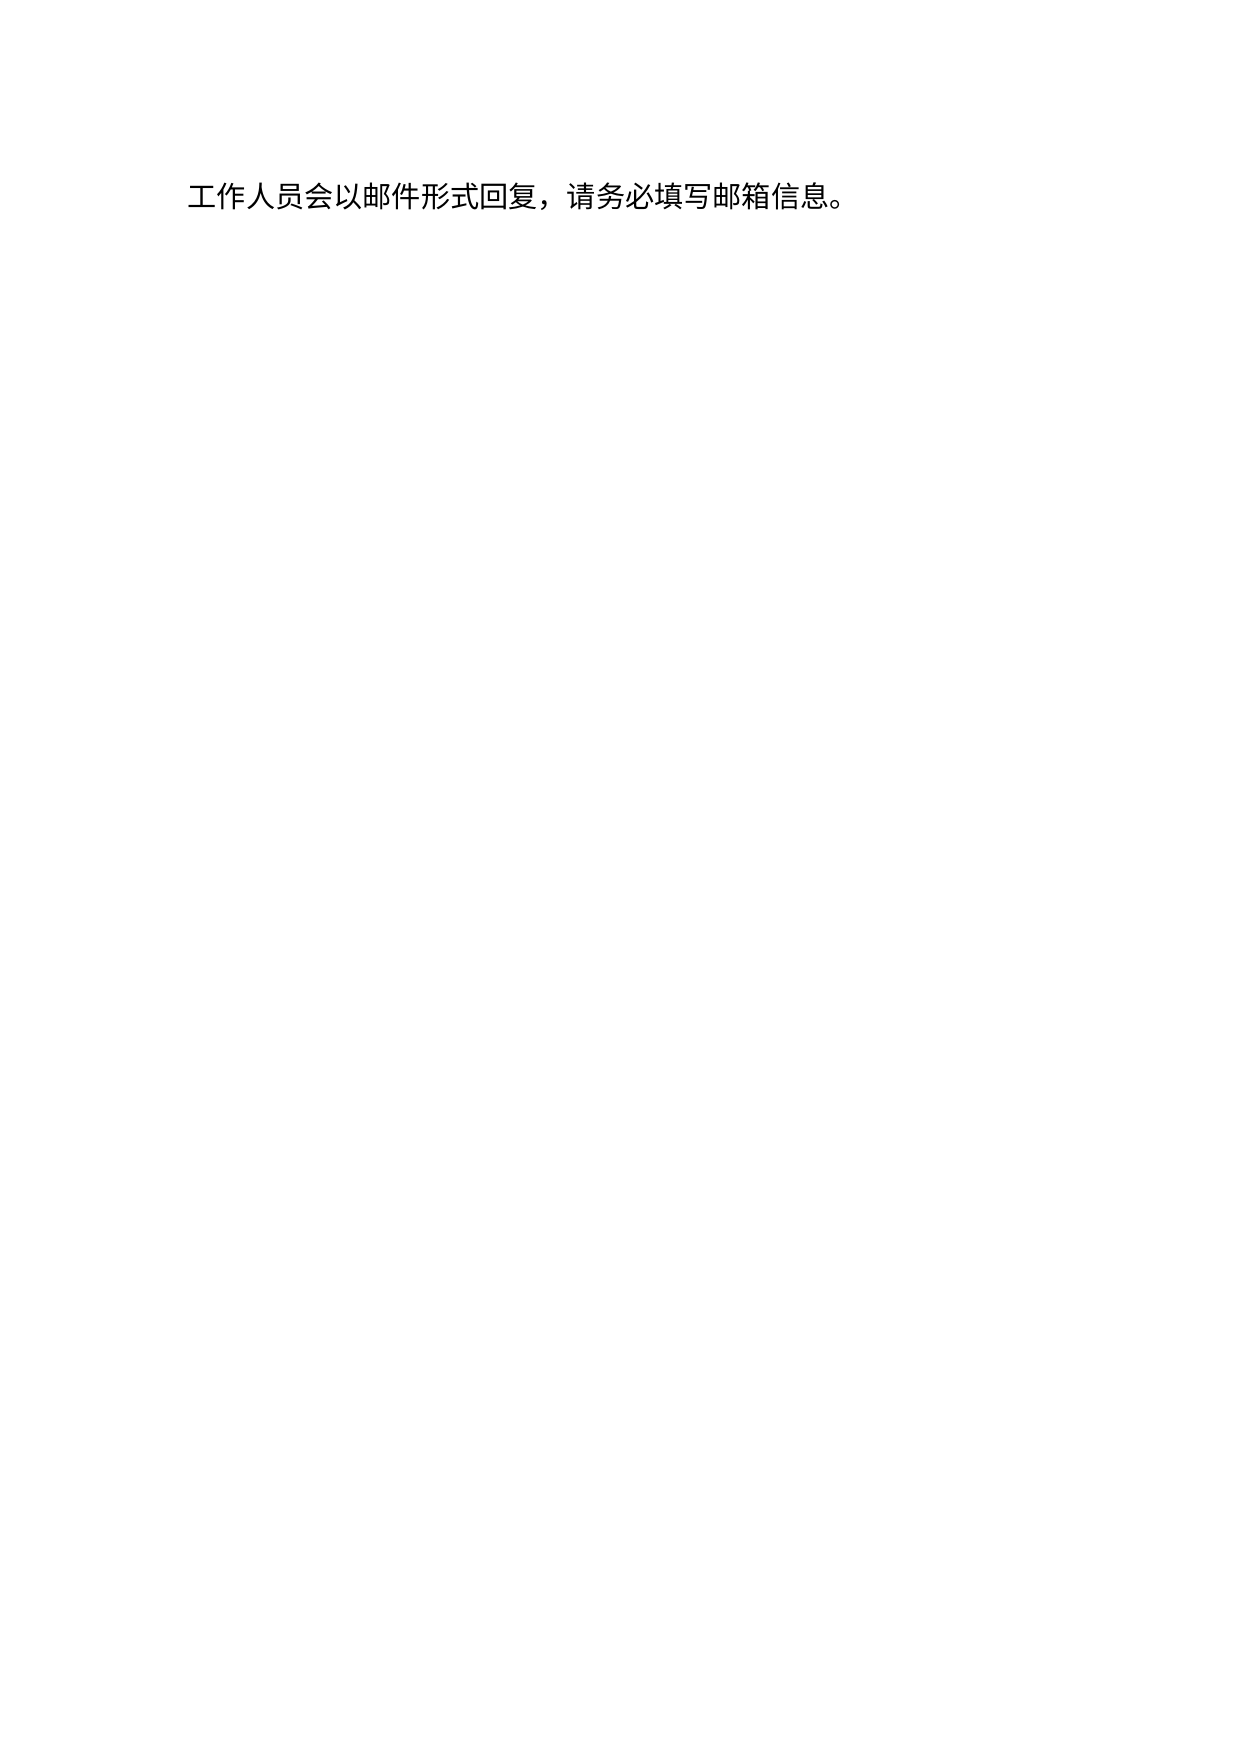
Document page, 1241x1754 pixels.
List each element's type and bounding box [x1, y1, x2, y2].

text [187, 162, 1053, 227]
